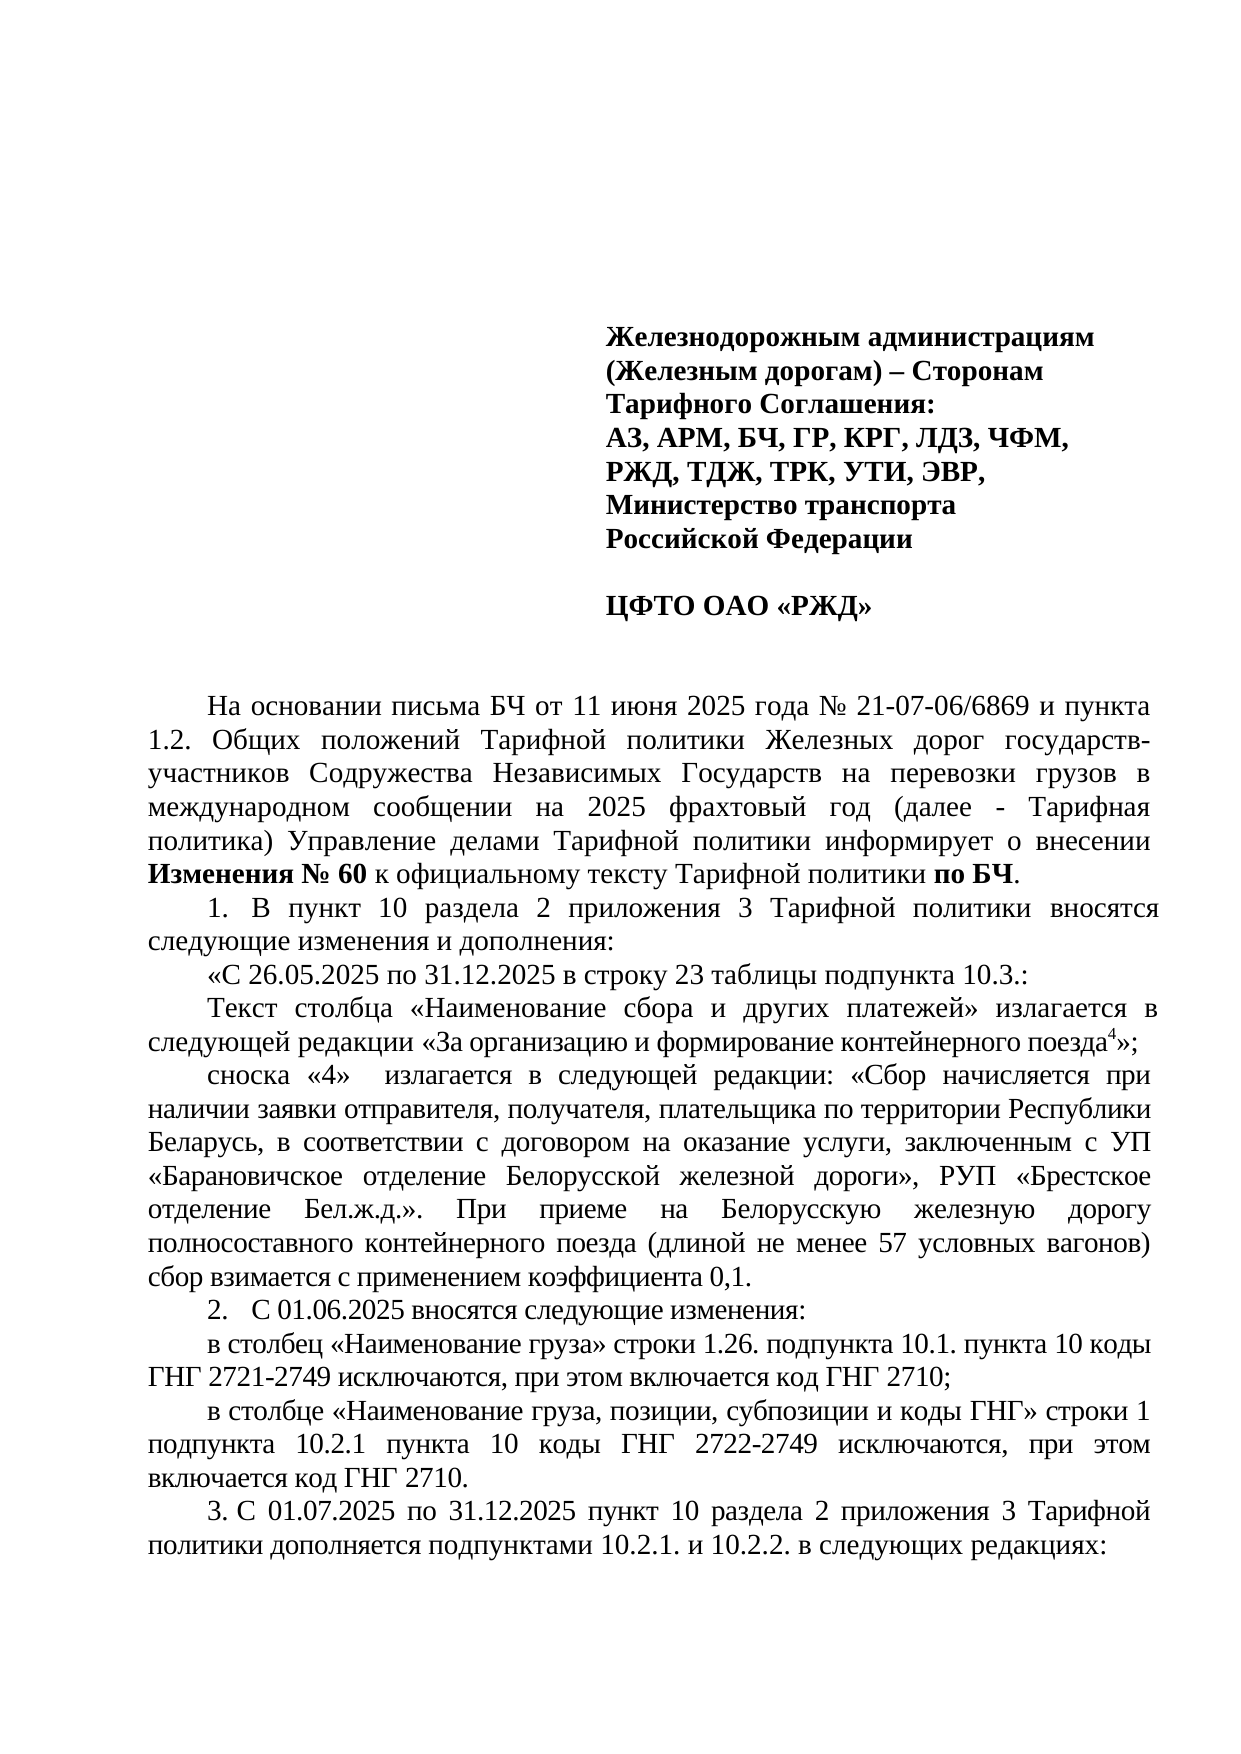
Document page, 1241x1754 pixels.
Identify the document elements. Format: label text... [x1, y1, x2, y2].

list в столбец «Наименование груза» строки 1.26. подпункта 10.1. пункта 10 коды ГНГ 2721-2749 исключаются, при этом включается код ГНГ 2710; [148, 1326, 1152, 1393]
text Тарифного Соглашения: [606, 387, 1152, 420]
list в столбце «Наименование груза, позиции, субпозиции и коды ГНГ» строки 1 подпункта 10.2.1 пункта 10 коды ГНГ 2722-2749 исключаются, при этом включается код ГНГ 2710. [148, 1393, 1152, 1493]
list «С 26.05.2025 по 31.12.2025 в строку 23 таблицы подпункта 10.3.: [148, 957, 1159, 990]
text ЦФТО ОАО «РЖД» [606, 588, 1093, 621]
text РЖД, ТДЖ, ТРК, УТИ, ЭВР, [606, 454, 1093, 487]
text сноска «4» излагается в следующей редакции: «Сбор начисляется при наличии заявки отправителя, получателя, плательщика по территории Республики Беларусь, в соответствии с договором на оказание услуги, заключенным с УП «Барановичское отделение Белорусской железной дороги», РУП «Брестское отделение Бел.ж.д.». При приеме на Белорусскую железную дорогу полносоставного контейнерного поезда (длиной не менее 57 условных вагонов) сбор взимается с применением коэффициента 0,1. [148, 1057, 1152, 1292]
text Министерство транспорта [606, 487, 1152, 521]
text На основании письма БЧ от 11 июня 2025 года № 21-07-06/6869 и пункта 1.2. Общих положений Тарифной политики Железных дорог государств-участников Содружества Независимых Государств на перевозки грузов в международном сообщении на 2025 фрахтовый год (далее - Тарифная политика) Управление делами Тарифной политики информирует о внесении Изменения № 60 к официальному тексту Тарифной политики по БЧ. [148, 688, 1152, 890]
list Текст столбца «Наименование сбора и других платежей» излагается в следующей редакции «За организацию и формирование контейнерного поезда4»; [148, 990, 1159, 1057]
list С 01.06.2025 вносятся следующие изменения: [207, 1292, 1152, 1326]
text АЗ, АРМ, БЧ, ГР, КРГ, ЛДЗ, ЧФМ, [606, 420, 1093, 454]
list С 01.07.2025 по 31.12.2025 пункт 10 раздела 2 приложения 3 Тарифной политики дополняется подпунктами 10.2.1. и 10.2.2. в следующих редакциях: [148, 1493, 1152, 1561]
list В пункт 10 раздела 2 приложения 3 Тарифной политики вносятся следующие изменения и дополнения: [148, 890, 1159, 957]
text (Железным дорогам) – Сторонам [606, 353, 1152, 387]
text Российской Федерации [606, 521, 1152, 554]
text Железнодорожным администрациям [606, 319, 1152, 353]
